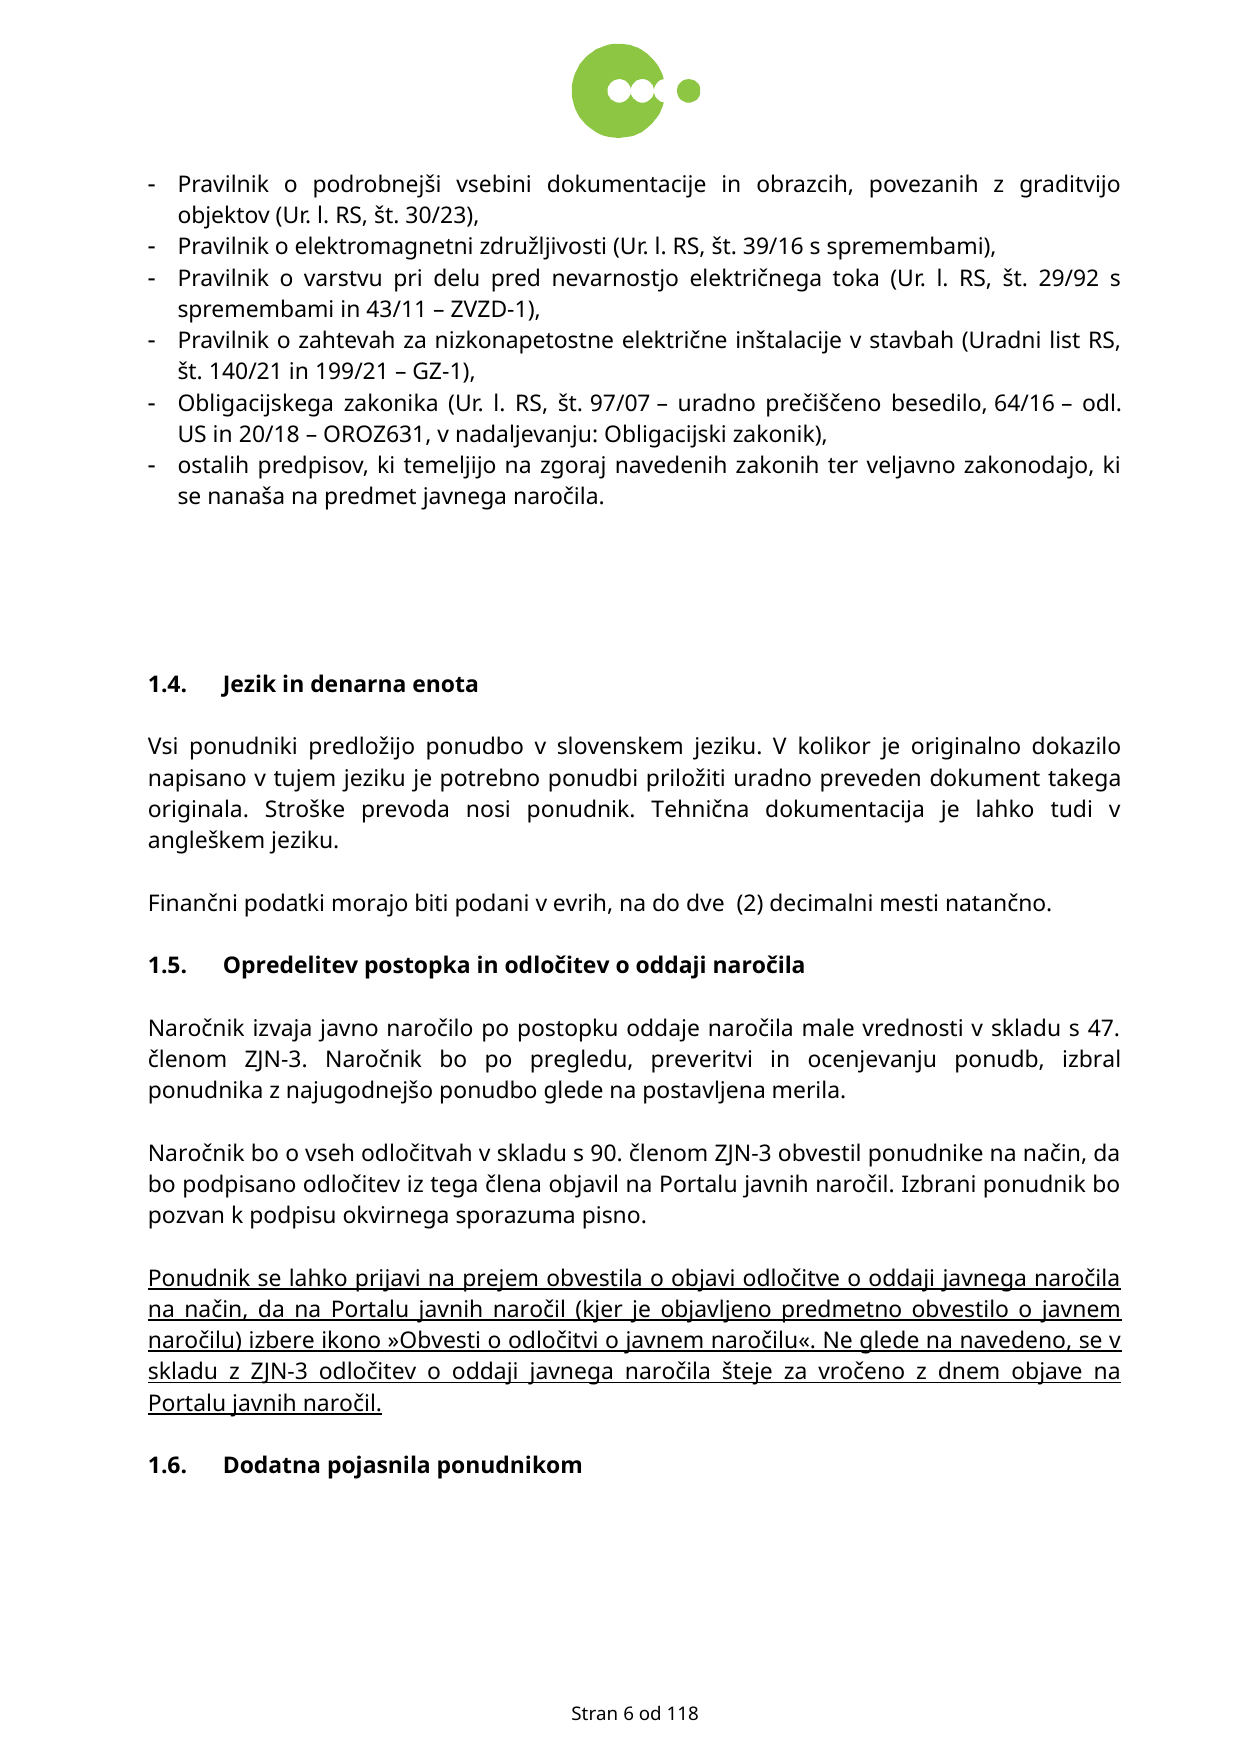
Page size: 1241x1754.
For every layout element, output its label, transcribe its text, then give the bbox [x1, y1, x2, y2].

list Pravilnik o elektromagnetni združljivosti (Ur. l. RS, št. 39/16 s spremembami), [148, 230, 1122, 261]
text Finančni podatki morajo biti podani v evrih, na do dve (2) decimalni mesti natančno. [148, 886, 1122, 918]
text Naročnik bo o vseh odločitvah v skladu s 90. členom ZJN-3 obvestil ponudnike na način, da bo podpisano odločitev iz tega člena objavil na Portalu javnih naročil. Izbrani ponudnik bo pozvan k podpisu okvirnega sporazuma pisno. [148, 1136, 1122, 1230]
list Dodatna pojasnila ponudnikom [148, 1449, 1122, 1480]
list ostalih predpisov, ki temeljijo na zgoraj navedenih zakonih ter veljavno zakonodajo, ki se nanaša na predmet javnega naročila. [148, 449, 1122, 511]
list Pravilnik o varstvu pri delu pred nevarnostjo električnega toka (Ur. l. RS, št. 29/92 s spremembami in 43/11 – ZVZD-1), [148, 261, 1122, 324]
list Obligacijskega zakonika (Ur. l. RS, št. 97/07 – uradno prečiščeno besedilo, 64/16 – odl. US in 20/18 – OROZ631, v nadaljevanju: Obligacijski zakonik), [148, 386, 1122, 449]
text Ponudnik se lahko prijavi na prejem obvestila o objavi odločitve o oddaji javnega naročila na način, da na Portalu javnih naročil (kjer je objavljeno predmetno obvestilo o javnem naročilu) izbere ikono »Obvesti o odločitvi o javnem naročilu«. Ne glede na navedeno, se v skladu z ZJN-3 odločitev o oddaji javnega naročila šteje za vročeno z dnem objave na Portalu javnih naročil. [148, 1261, 1122, 1319]
list Jezik in denarna enota [148, 668, 1122, 699]
list Pravilnik o zahtevah za nizkonapetostne električne inštalacije v stavbah (Uradni list RS, št. 140/21 in 199/21 – GZ-1), [148, 324, 1122, 386]
text Vsi ponudniki predložijo ponudbo v slovenskem jeziku. V kolikor je originalno dokazilo napisano v tujem jeziku je potrebno ponudbi priložiti uradno preveden dokument takega originala. Stroške prevoda nosi ponudnik. Tehnična dokumentacija je lahko tudi v angleškem jeziku. [148, 730, 1122, 855]
text Ponudnik se lahko prijavi na prejem obvestila o objavi odločitve o oddaji javnega naročila na način, da na Portalu javnih naročil (kjer je objavljeno predmetno obvestilo o javnem naročilu) izbere ikono »Obvesti o odločitvi o javnem naročilu«. Ne glede na navedeno, se v skladu z ZJN-3 odločitev o oddaji javnega naročila šteje za vročeno z dnem objave na Portalu javnih naročil. [148, 1352, 1122, 1418]
text Naročnik izvaja javno naročilo po postopku oddaje naročila male vrednosti v skladu s 47. členom ZJN-3. Naročnik bo po pregledu, preveritvi in ocenjevanju ponudb, izbral ponudnika z najugodnejšo ponudbo glede na postavljena merila. [148, 1011, 1122, 1105]
list Opredelitev postopka in odločitev o oddaji naročila [148, 949, 1122, 980]
text Ponudnik se lahko prijavi na prejem obvestila o objavi odločitve o oddaji javnega naročila na način, da na Portalu javnih naročil (kjer je objavljeno predmetno obvestilo o javnem naročilu) izbere ikono »Obvesti o odločitvi o javnem naročilu«. Ne glede na navedeno, se v skladu z ZJN-3 odločitev o oddaji javnega naročila šteje za vročeno z dnem objave na Portalu javnih naročil. [148, 1321, 1122, 1350]
list Pravilnik o podrobnejši vsebini dokumentacije in obrazcih, povezanih z graditvijo objektov (Ur. l. RS, št. 30/23), [148, 168, 1122, 230]
